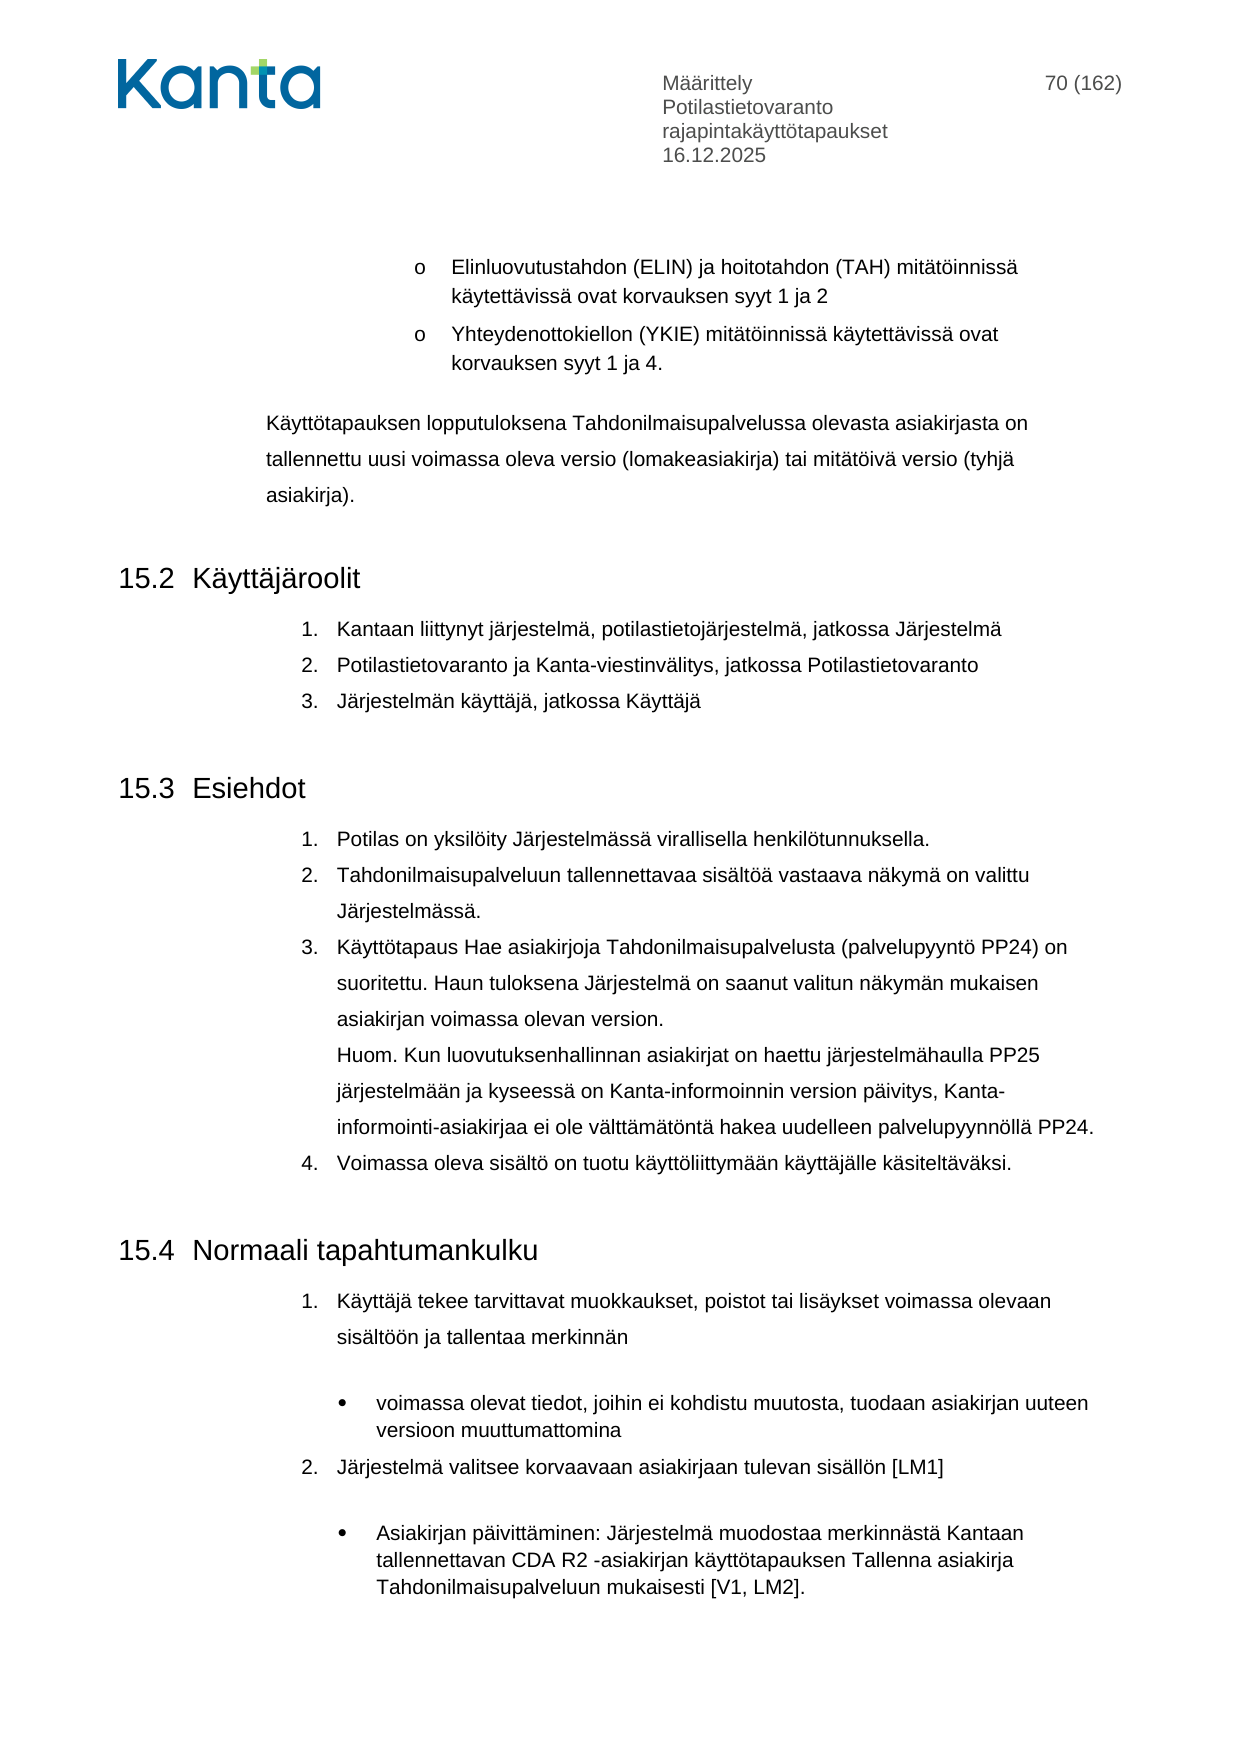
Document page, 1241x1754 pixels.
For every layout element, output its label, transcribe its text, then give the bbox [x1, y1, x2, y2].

text Käyttötapauksen lopputuloksena Tahdonilmaisupalvelussa olevasta asiakirjasta on tallennettu uusi voimassa oleva versio (lomakeasiakirja) tai mitätöivä versio (tyhjä asiakirja). [266, 411, 1107, 507]
list Tahdonilmaisupalveluun tallennettavaa sisältöä vastaava näkymä on valittu Järjestelmässä. [301, 863, 1107, 923]
list Yhteydenottokiellon (YKIE) mitätöinnissä käytettävissä ovat korvauksen syyt 1 ja 4. [414, 321, 1107, 375]
list Voimassa oleva sisältö on tuotu käyttöliittymään käyttäjälle käsiteltäväksi. [301, 1151, 1107, 1175]
subtitle Esiehdot [118, 771, 1107, 804]
picture [118, 59, 321, 109]
list Järjestelmän käyttäjä, jatkossa Käyttäjä [301, 689, 1107, 713]
subtitle Normaali tapahtumankulku [118, 1232, 1107, 1266]
list Käyttötapaus Hae asiakirjoja Tahdonilmaisupalvelusta (palvelupyyntö PP24) on suoritettu. Haun tuloksena Järjestelmä on saanut valitun näkymän mukaisen asiakirjan voimassa olevan version. Huom. Kun luovutuksenhallinnan asiakirjat on haettu järjestelmähaulla PP25 järjestelmään ja kyseessä on Kanta-informoinnin version päivitys, Kanta-informointi-asiakirjaa ei ole välttämätöntä hakea uudelleen palvelupyynnöllä PP24. [301, 935, 1107, 1139]
list voimassa olevat tiedot, joihin ei kohdistu muutosta, tuodaan asiakirjan uuteen versioon muuttumattomina [339, 1388, 1107, 1442]
list Elinluovutustahdon (ELIN) ja hoitotahdon (TAH) mitätöinnissä käytettävissä ovat korvauksen syyt 1 ja 2 [414, 254, 1107, 308]
list Käyttäjä tekee tarvittavat muokkaukset, poistot tai lisäykset voimassa olevaan sisältöön ja tallentaa merkinnän [301, 1289, 1107, 1349]
subtitle Käyttäjäroolit [118, 561, 1107, 594]
list Järjestelmä valitsee korvaavaan asiakirjaan tulevan sisällön [LM1] [301, 1454, 1107, 1478]
list Potilastietovaranto ja Kanta-viestinvälitys, jatkossa Potilastietovaranto [301, 653, 1107, 677]
list Potilas on yksilöity Järjestelmässä virallisella henkilötunnuksella. [301, 827, 1107, 851]
list Asiakirjan päivittäminen: Järjestelmä muodostaa merkinnästä Kantaan tallennettavan CDA R2 -asiakirjan käyttötapauksen Tallenna asiakirja Tahdonilmaisupalveluun mukaisesti [V1, LM2]. [339, 1518, 1107, 1599]
list Kantaan liittynyt järjestelmä, potilastietojärjestelmä, jatkossa Järjestelmä [301, 617, 1107, 641]
